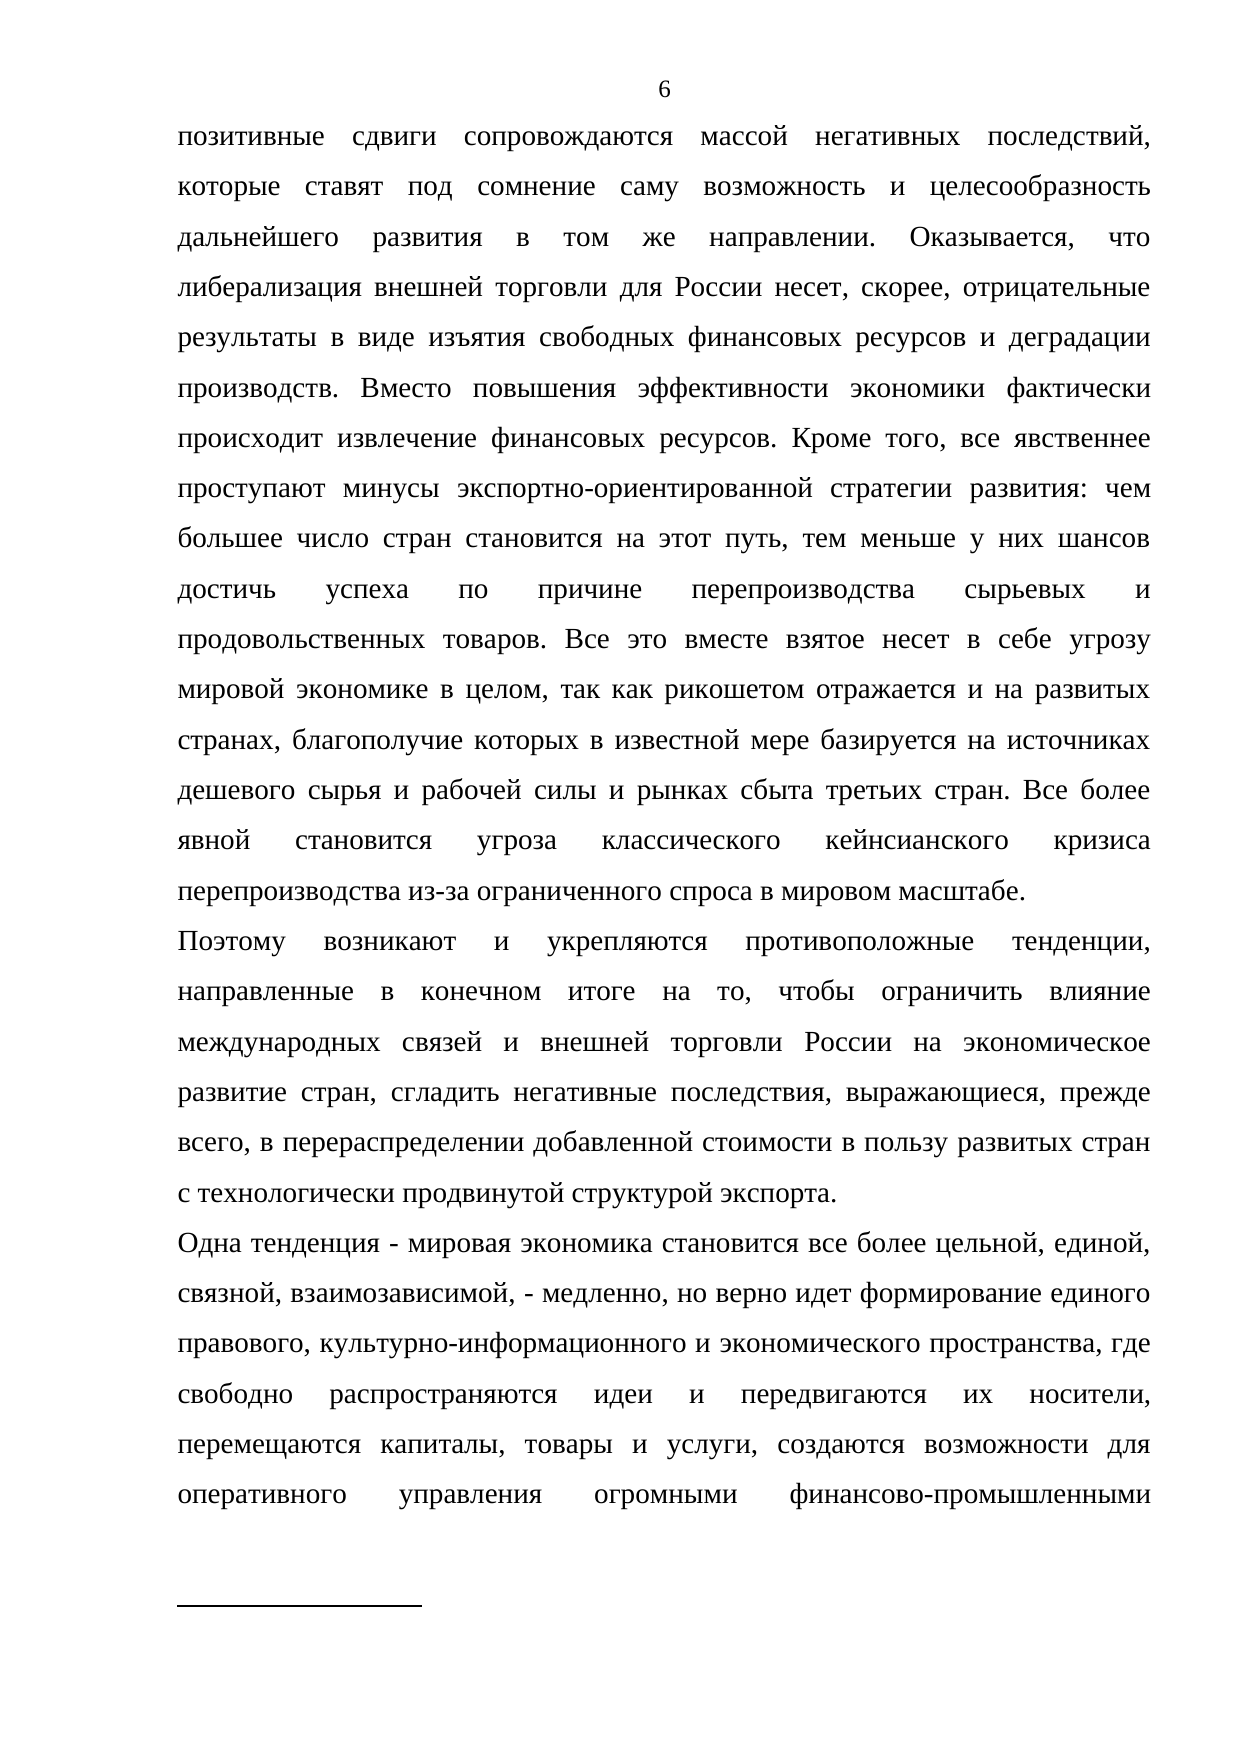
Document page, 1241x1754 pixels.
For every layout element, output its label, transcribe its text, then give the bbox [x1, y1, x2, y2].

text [177, 1225, 1152, 1510]
text Поэтому возникают и укрепляются противоположные тенденции, направленные в конечном итоге на то, чтобы ограничить влияние международных связей и внешней торговли России на экономическое развитие стран, сгладить негативные последствия, выражающиеся, прежде всего, в перераспределении добавленной стоимости в пользу развитых стран с технологически продвинутой структурой экспорта. [177, 923, 1152, 1208]
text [177, 118, 1152, 906]
